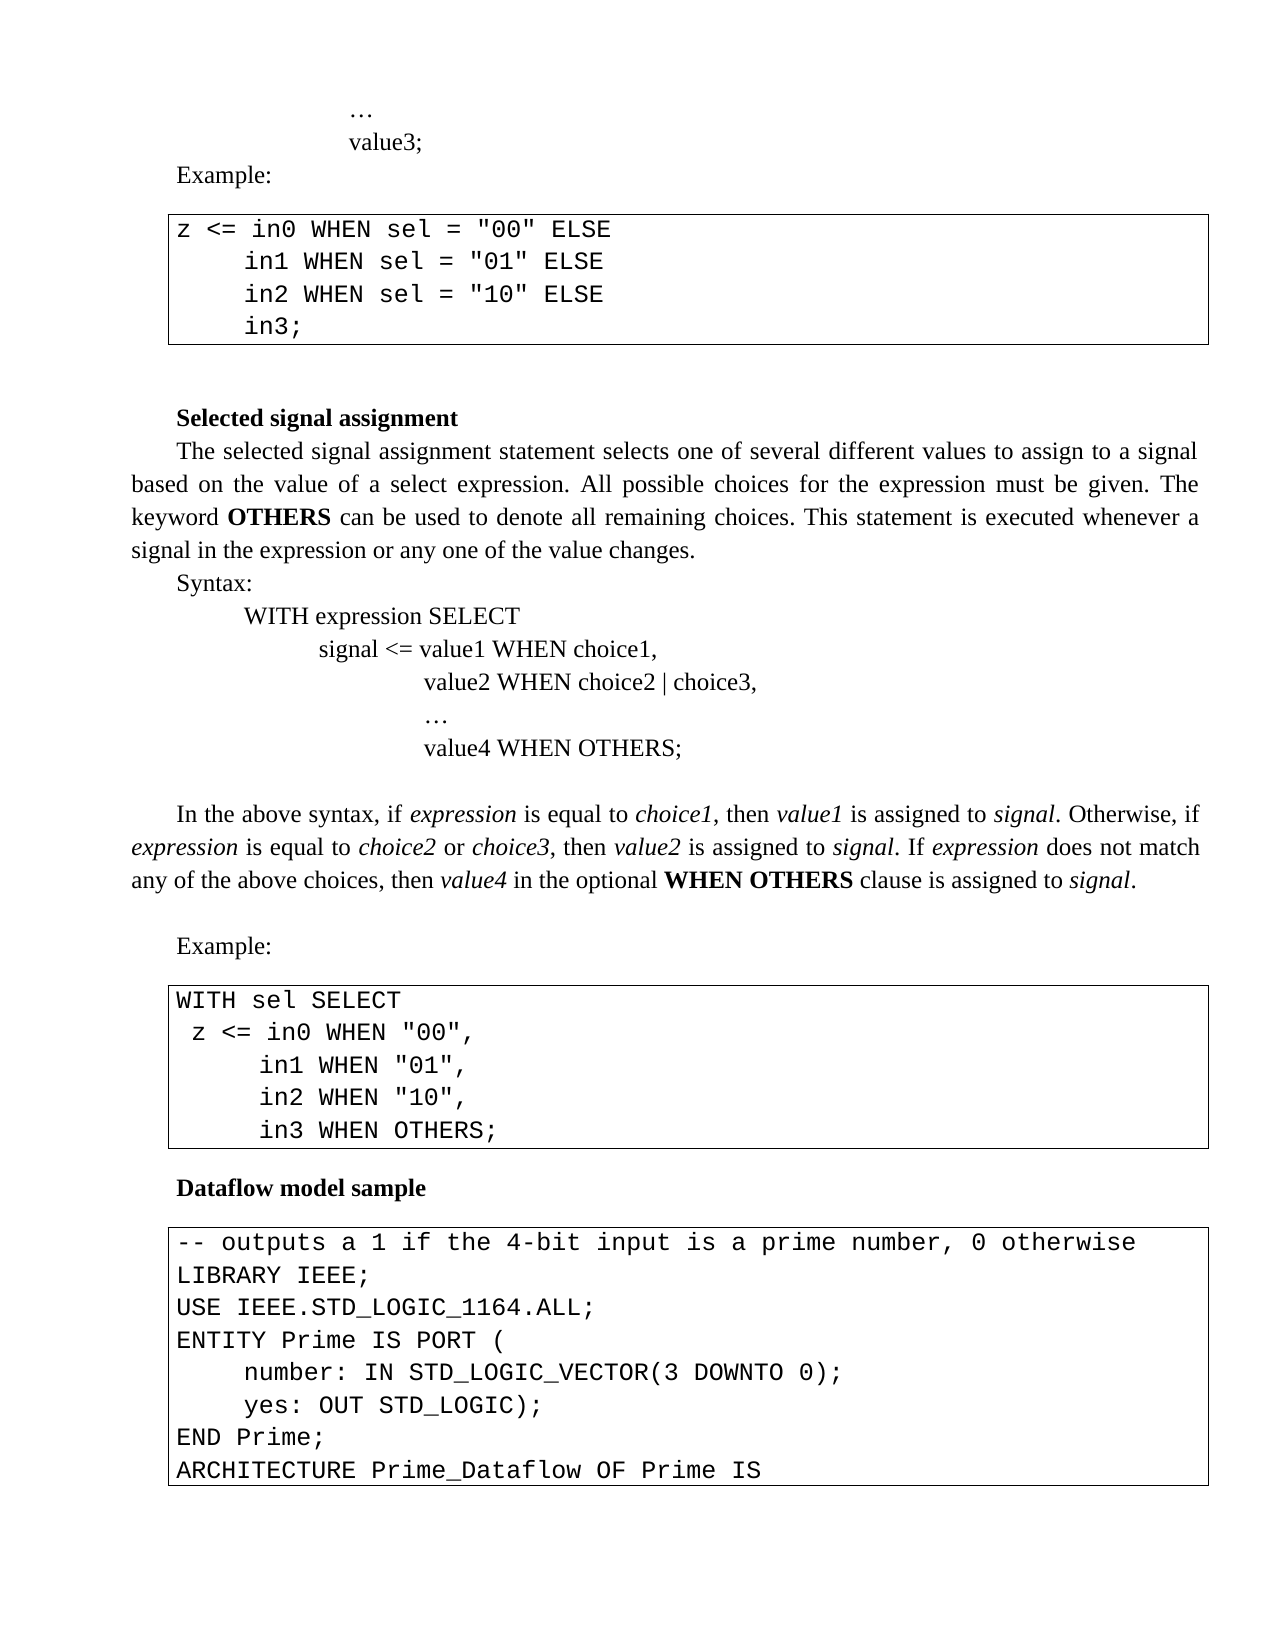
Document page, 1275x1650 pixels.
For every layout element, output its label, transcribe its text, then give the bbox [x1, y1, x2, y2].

text z <= in0 WHEN sel = "00" ELSE [169, 215, 1208, 244]
list Selected signal assignment [131, 403, 1200, 431]
text in3; [169, 311, 1208, 344]
text END Prime; [169, 1422, 1208, 1453]
list … [304, 94, 1200, 122]
list Syntax: [131, 568, 1200, 597]
list … [379, 700, 1200, 729]
text in1 WHEN sel = "01" ELSE [169, 246, 1208, 277]
list In the above syntax, if expression is equal to choice1, then value1 is assigned to signal. Otherwise, if expression is equal to choice2 or choice3, then value2 is assigned to signal. If expression does not match any of the above choices, then value4 in the optional WHEN OTHERS clause is assigned to signal. [131, 799, 1200, 894]
text LIBRARY IEEE; [169, 1260, 1208, 1291]
list WITH expression SELECT [199, 601, 1200, 629]
text z <= in0 WHEN "00", [169, 1017, 1208, 1048]
list Dataflow model sample [131, 1173, 1200, 1202]
list signal <= value1 WHEN choice1, [274, 634, 1200, 663]
list Example: [131, 931, 1200, 960]
text number: IN STD_LOGIC_VECTOR(3 DOWNTO 0); [169, 1357, 1208, 1388]
text -- outputs a 1 if the 4-bit input is a prime number, 0 otherwise [169, 1228, 1208, 1258]
text in1 WHEN "01", [169, 1050, 1208, 1081]
list value3; [289, 127, 1200, 156]
list value4 WHEN OTHERS; [364, 733, 1200, 762]
text yes: OUT STD_LOGIC); [169, 1390, 1208, 1421]
text ARCHITECTURE Prime_Dataflow OF Prime IS [169, 1455, 1208, 1485]
text in3 WHEN OTHERS; [169, 1115, 1208, 1148]
text in2 WHEN "10", [169, 1082, 1208, 1113]
list The selected signal assignment statement selects one of several different values to assign to a signal based on the value of a select expression. All possible choices for the expression must be given. The keyword OTHERS can be used to denote all remaining choices. This statement is executed whenever a signal in the expression or any one of the value changes. [131, 436, 1200, 563]
text in2 WHEN sel = "10" ELSE [169, 279, 1208, 309]
list value2 WHEN choice2 | choice3, [424, 667, 1200, 696]
list Example: [131, 160, 1200, 188]
text ENTITY Prime IS PORT ( [169, 1325, 1208, 1356]
text USE IEEE.STD_LOGIC_1164.ALL; [169, 1292, 1208, 1323]
text WITH sel SELECT [169, 986, 1208, 1016]
